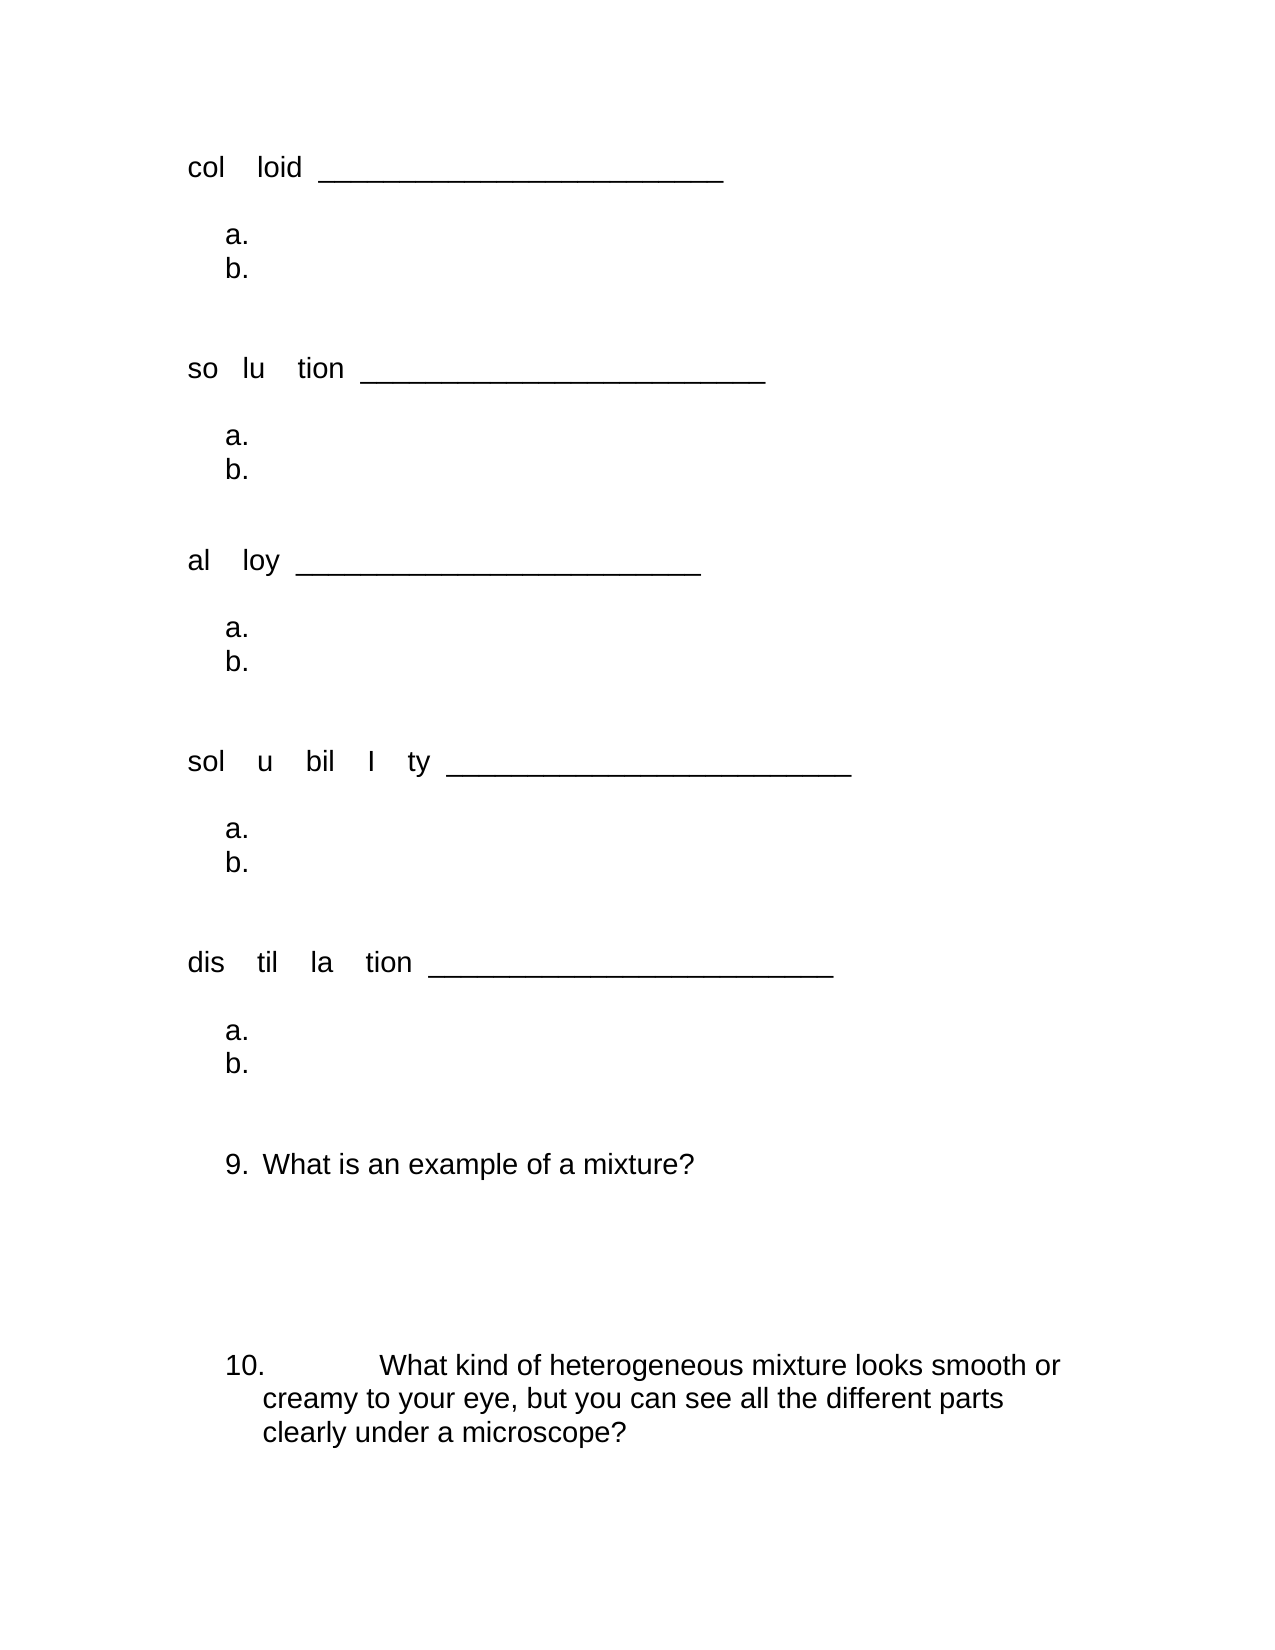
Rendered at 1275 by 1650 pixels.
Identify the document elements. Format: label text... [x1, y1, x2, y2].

text dis til la tion _________________________ [187, 945, 1087, 979]
text sol u bil I ty _________________________ [187, 744, 1087, 778]
list What is an example of a mixture? [225, 1147, 1087, 1180]
text col loid _________________________ [187, 150, 1087, 183]
list What kind of heterogeneous mixture looks smooth or creamy to your eye, but you can see all the different parts clearly under a microscope? [225, 1348, 1087, 1448]
text so lu tion _________________________ [187, 351, 1087, 385]
text al loy _________________________ [187, 543, 1087, 576]
